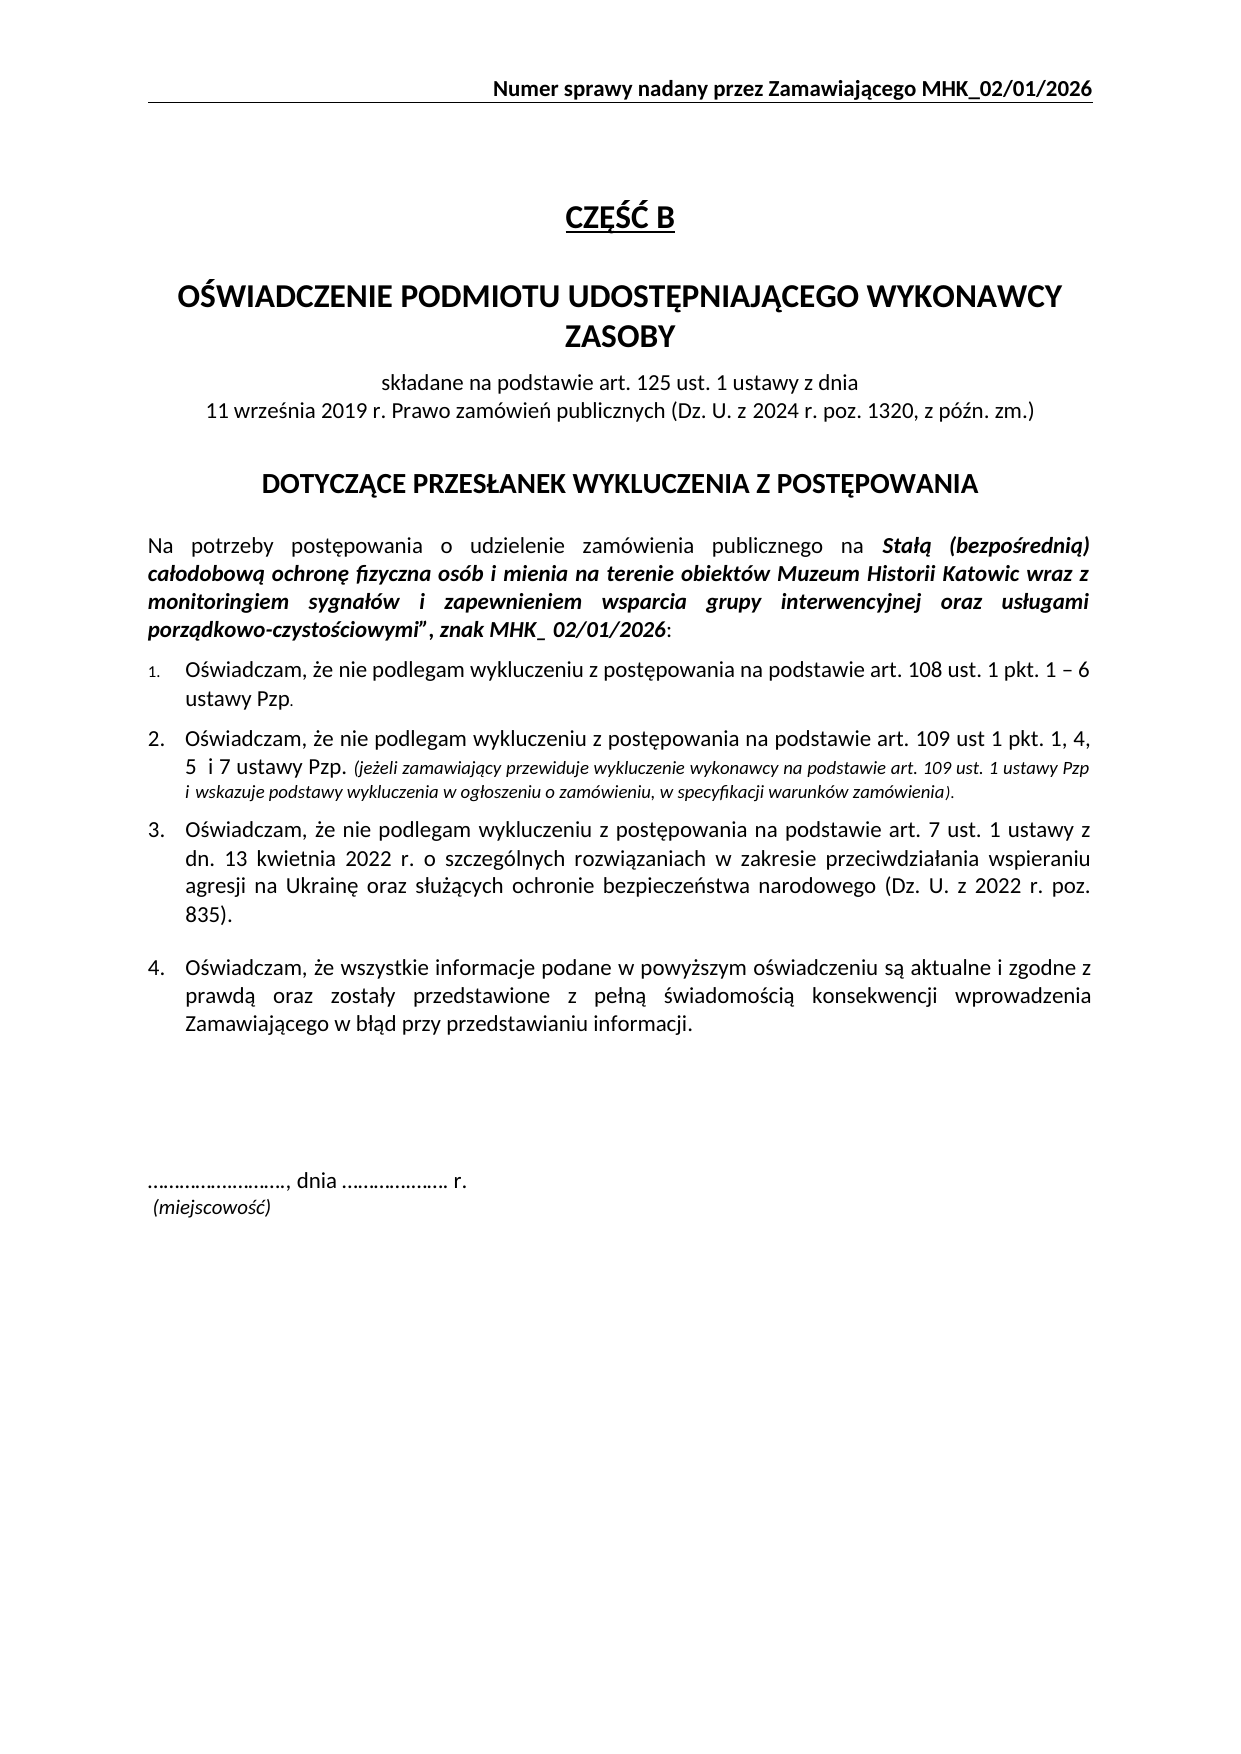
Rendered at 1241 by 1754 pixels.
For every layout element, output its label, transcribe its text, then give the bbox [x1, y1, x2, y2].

text Na potrzeby postępowania o udzielenie zamówienia publicznego na Stałą (bezpośrednią) całodobową ochronę fizyczna osób i mienia na terenie obiektów Muzeum Historii Katowic wraz z monitoringiem sygnałów i zapewnieniem wsparcia grupy interwencyjnej oraz usługami porządkowo-czystościowymi”, znak MHK_ 02/01/2026: [148, 531, 1093, 643]
text …………….………., dnia ………….……. r. [148, 1166, 1093, 1194]
text (miejscowość) [148, 1194, 1093, 1219]
list Oświadczam, że nie podlegam wykluczeniu z postępowania na podstawie art. 108 ust. 1 pkt. 1 – 6 ustawy Pzp. [148, 656, 1093, 712]
text DOTYCZĄCE PRZESŁANEK WYKLUCZENIA Z POSTĘPOWANIA [148, 465, 1093, 501]
list Oświadczam, że nie podlegam wykluczeniu z postępowania na podstawie art. 109 ust 1 pkt. 1, 4, 5 i 7 ustawy Pzp. (jeżeli zamawiający przewiduje wykluczenie wykonawcy na podstawie art. 109 ust. 1 ustawy Pzp i wskazuje podstawy wykluczenia w ogłoszeniu o zamówieniu, w specyfikacji warunków zamówienia). [148, 724, 1093, 803]
text składane na podstawie art. 125 ust. 1 ustawy z dnia [148, 368, 1093, 397]
text 11 września 2019 r. Prawo zamówień publicznych (Dz. U. z 2024 r. poz. 1320, z późn. zm.) [148, 397, 1093, 424]
text CZĘŚĆ B [148, 196, 1093, 237]
list Oświadczam, że nie podlegam wykluczeniu z postępowania na podstawie art. 7 ust. 1 ustawy z dn. 13 kwietnia 2022 r. o szczególnych rozwiązaniach w zakresie przeciwdziałania wspieraniu agresji na Ukrainę oraz służących ochronie bezpieczeństwa narodowego (Dz. U. z 2022 r. poz. 835). [148, 816, 1093, 928]
list Oświadczam, że wszystkie informacje podane w powyższym oświadczeniu są aktualne i zgodne z prawdą oraz zostały przedstawione z pełną świadomością konsekwencji wprowadzenia Zamawiającego w błąd przy przedstawianiu informacji. [148, 953, 1093, 1037]
text OŚWIADCZENIE PODMIOTU UDOSTĘPNIAJĄCEGO WYKONAWCY ZASOBY [148, 274, 1093, 356]
